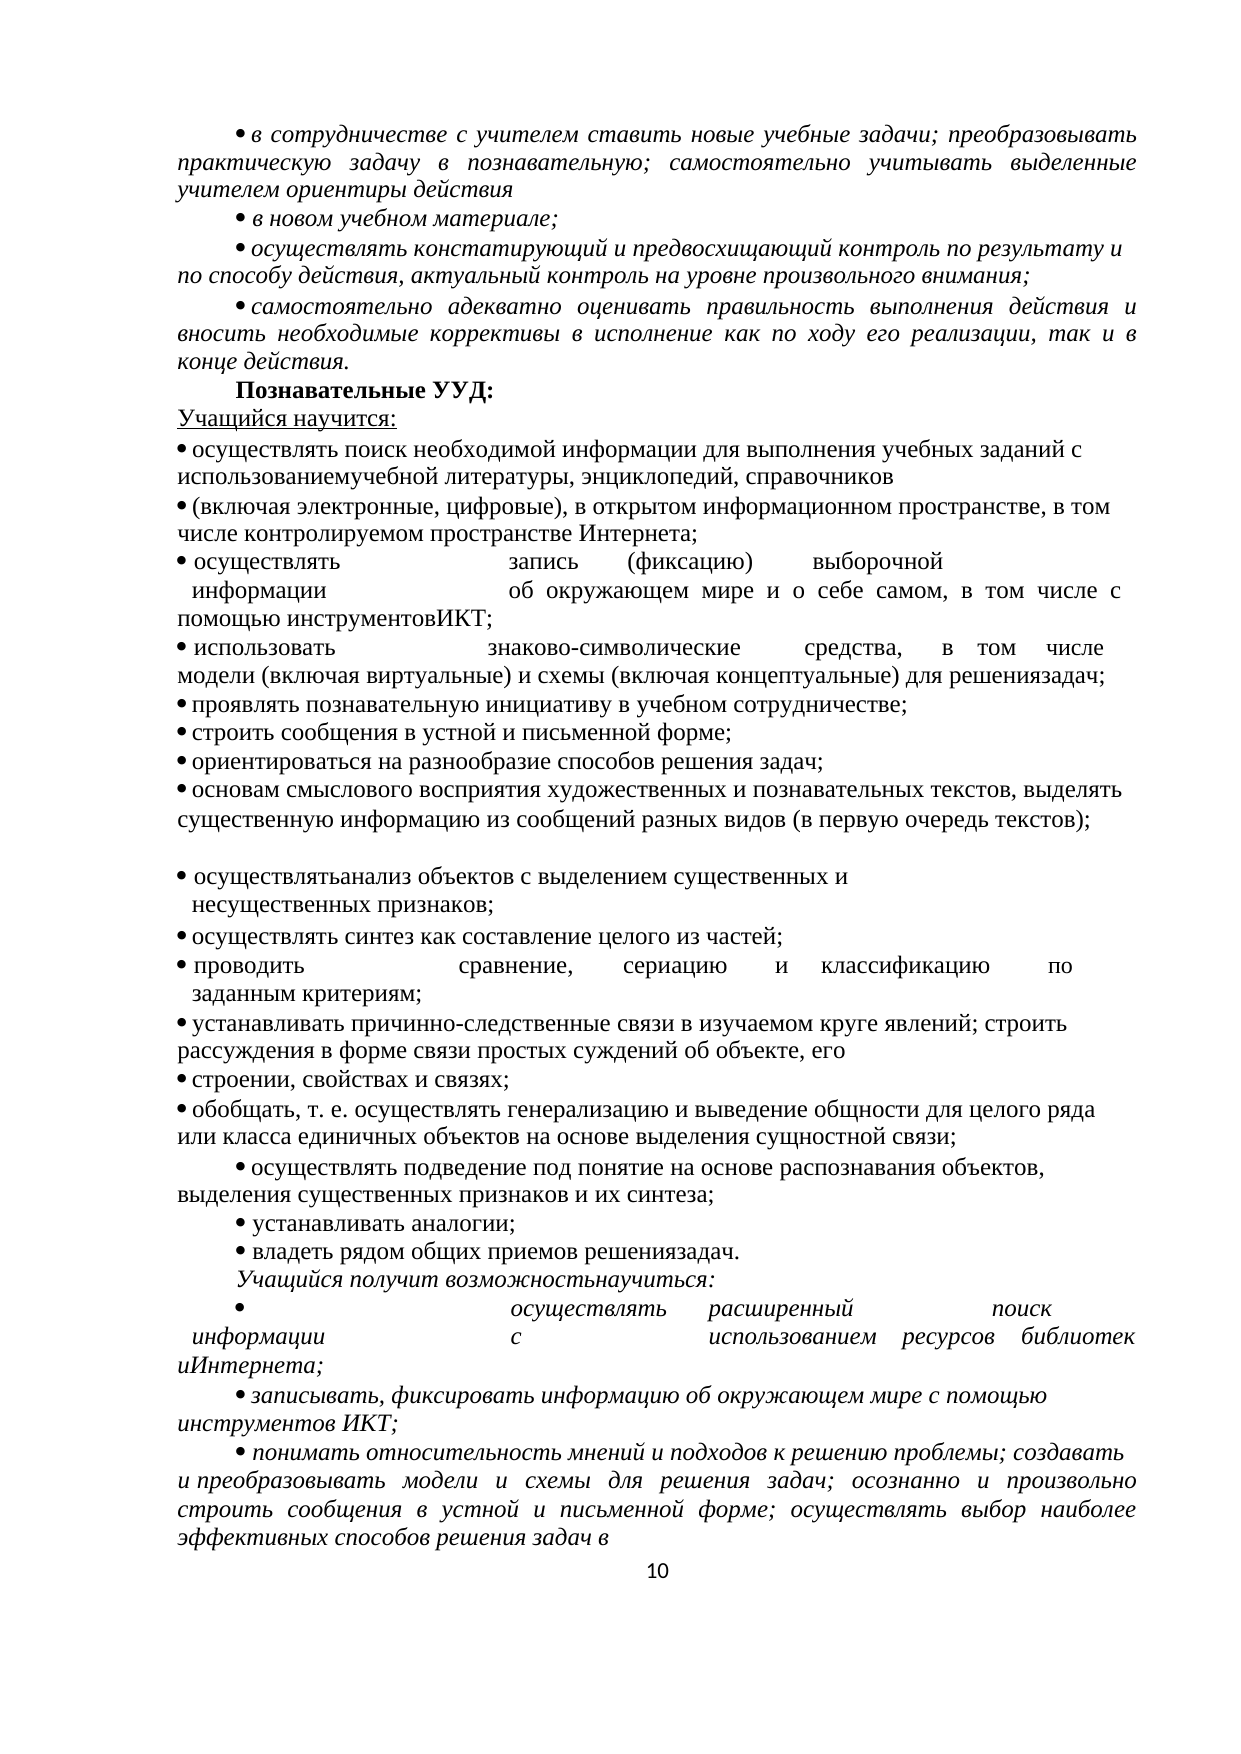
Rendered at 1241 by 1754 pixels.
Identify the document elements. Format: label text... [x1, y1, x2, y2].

list (включая электронные, цифровые), в открытом информационном пространстве, в том числе контролируемом пространстве Интернета; [177, 493, 1137, 547]
list осуществлять подведение под понятие на основе распознавания объектов, выделения существенных признаков и их синтеза; [177, 1153, 1137, 1207]
text Учащийся научится: [177, 404, 1137, 432]
list осуществлять поиск необходимой информации для выполнения учебных заданий с использованиемучебной литературы, энциклопедий, справочников [177, 435, 1137, 489]
text помощью инструментовИКТ; [177, 603, 1137, 632]
list записывать, фиксировать информацию об окружающем мире с помощью инструментов ИКТ; [177, 1382, 1137, 1436]
list в сотрудничестве с учителем ставить новые учебные задачи; преобразовывать практическую задачу в познавательную; самостоятельно учитывать выделенные учителем ориентиры действия [177, 120, 1137, 203]
text информации об окружающем мире и о себе самом, в том числе с [192, 575, 1137, 603]
list строении, свойствах и связях; [177, 1064, 1137, 1093]
list владеть рядом общих приемов решениязадач. [236, 1236, 1137, 1265]
text иИнтернета; [177, 1350, 1137, 1379]
list самостоятельно адекватно оценивать правильность выполнения действия и вносить необходимые коррективы в исполнение как по ходу его реализации, так и в конце действия. [177, 292, 1137, 374]
list строить сообщения в устной и письменной форме; [177, 718, 1137, 747]
text  использовать знаково-символические средства, в том числе [177, 632, 1137, 661]
list осуществлять синтез как составление целого из частей; [177, 921, 1137, 950]
text  осуществлять расширенный поиск [235, 1293, 1137, 1322]
text  осуществлятьанализ объектов с выделением существенных и несущественных признаков; [177, 862, 946, 918]
text модели (включая виртуальные) и схемы (включая концептуальные) для решениязадач; [177, 661, 1137, 689]
text существенную информацию из сообщений разных видов (в первую очередь текстов); [177, 804, 1137, 833]
list обобщать, т. е. осуществлять генерализацию и выведение общности для целого ряда или класса единичных объектов на основе выделения сущностной связи; [177, 1096, 1137, 1150]
list основам смыслового восприятия художественных и познавательных текстов, выделять [177, 775, 1137, 803]
text Познавательные УУД: [235, 375, 1137, 404]
list устанавливать аналогии; [236, 1208, 1137, 1236]
list ориентироваться на разнообразие способов решения задач; [177, 747, 1137, 775]
list в новом учебном материале; [236, 203, 1137, 232]
text 10 [150, 1556, 1164, 1584]
list понимать относительность мнений и подходов к решению проблемы; создавать [236, 1437, 1137, 1465]
list устанавливать причинно-следственные связи в изучаемом круге явлений; строить рассуждения в форме связи простых суждений об объекте, его [177, 1010, 1137, 1064]
list осуществлять констатирующий и предвосхищающий контроль по результату и по способу действия, актуальный контроль на уровне произвольного внимания; [177, 235, 1137, 289]
text  проводить сравнение, сериацию и классификацию по [177, 950, 1137, 978]
list преобразовывать модели и схемы для решения задач; осознанно и произвольно строить сообщения в устной и письменной форме; осуществлять выбор наиболее эффективных способов решения задач в [177, 1466, 1137, 1551]
text Учащийся получит возможностьнаучиться: [235, 1265, 1137, 1293]
text заданным критериям; [192, 978, 1137, 1007]
text информации с использованием ресурсов библиотек [192, 1322, 1137, 1350]
list проявлять познавательную инициативу в учебном сотрудничестве; [177, 689, 1137, 718]
text  осуществлять запись (фиксацию) выборочной [177, 547, 1137, 575]
